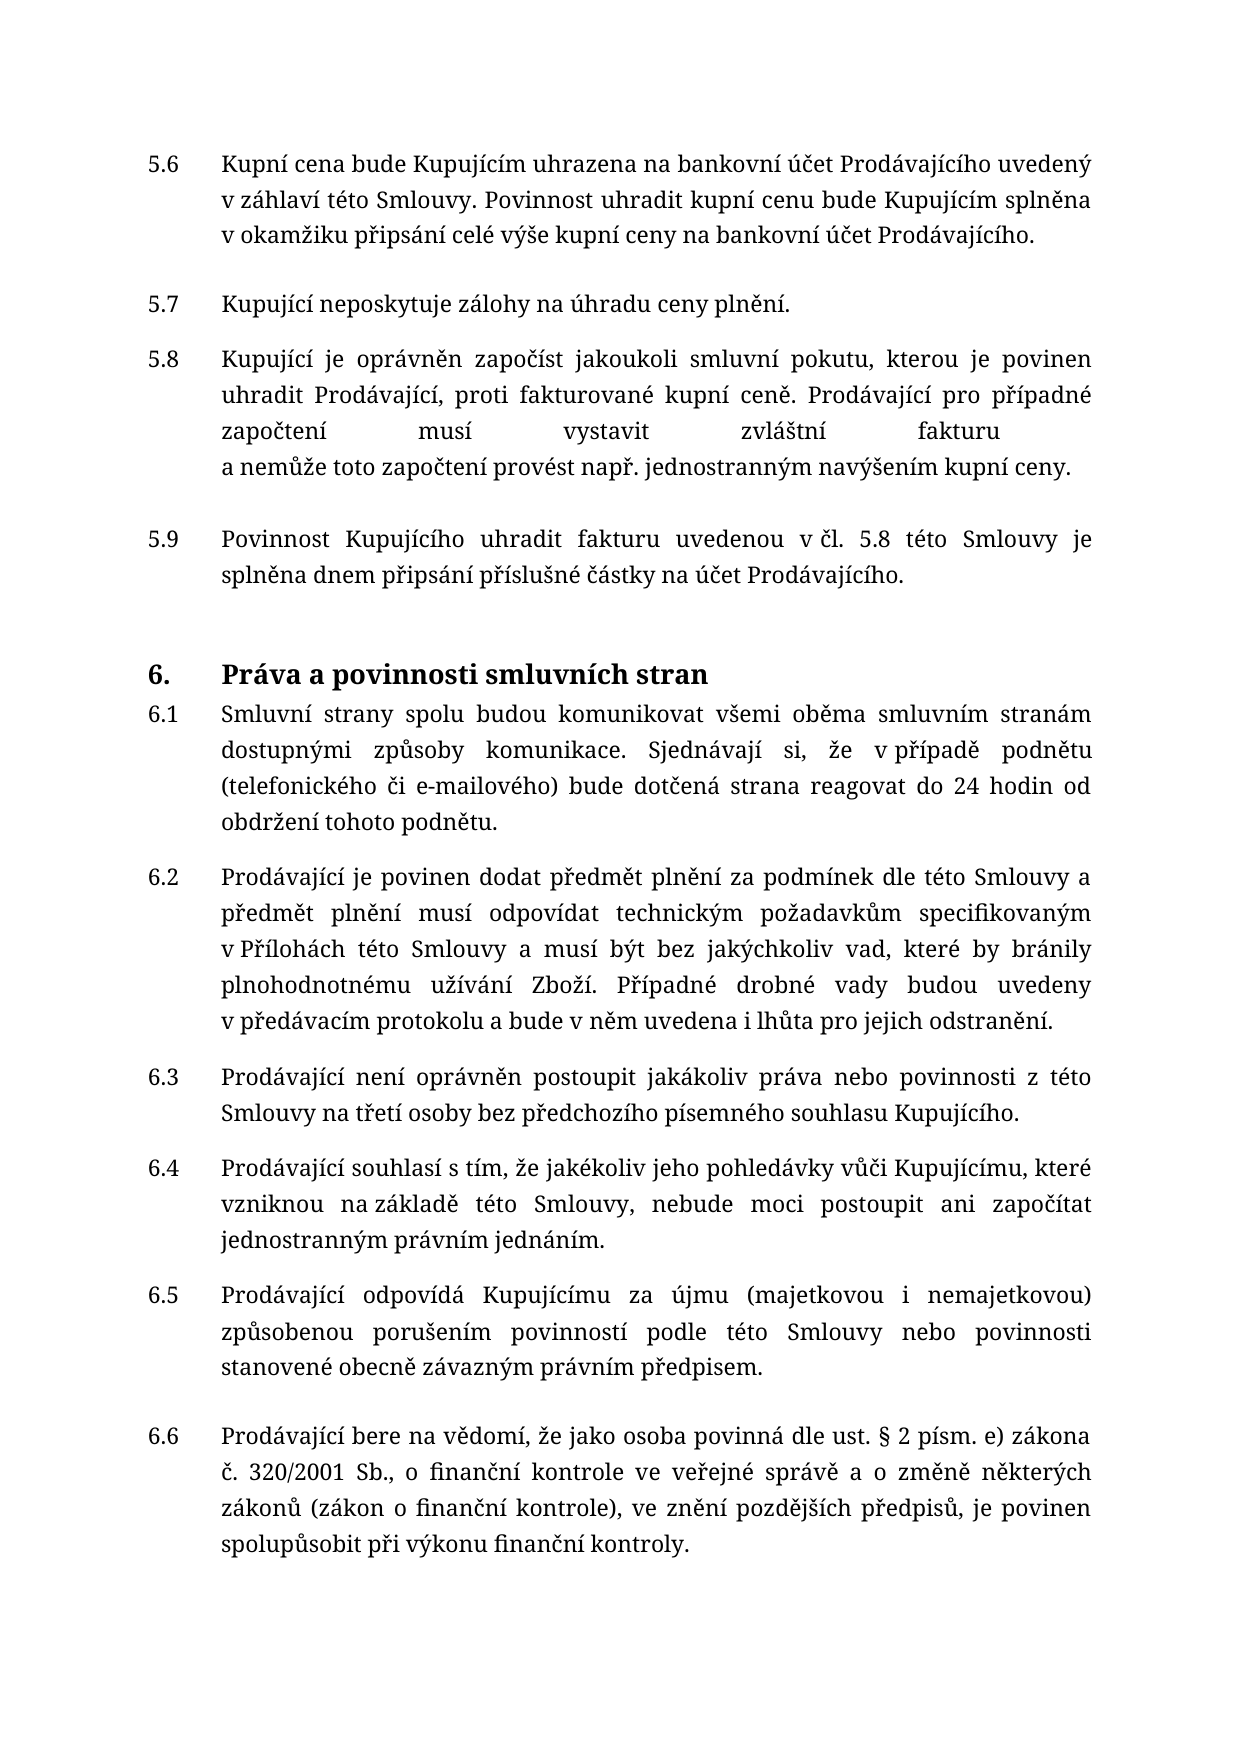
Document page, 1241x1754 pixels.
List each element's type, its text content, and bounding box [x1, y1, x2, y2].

text 6.1 Smluvní strany spolu budou komunikovat všemi oběma smluvním stranám dostupnými způsoby komunikace. Sjednávají si, že v případě podnětu (telefonického či e-mailového) bude dotčená strana reagovat do 24 hodin od obdržení tohoto podnětu. [148, 698, 1093, 837]
text 5.8 Kupující je oprávněn započíst jakoukoli smluvní pokutu, kterou je povinen uhradit Prodávající, proti fakturované kupní ceně. Prodávající pro případné započtení musí vystavit zvláštní fakturu a nemůže toto započtení provést např. jednostranným navýšením kupní ceny. [148, 343, 1093, 482]
text 6. Práva a povinnosti smluvních stran [148, 656, 1093, 692]
text 5.7 Kupující neposkytuje zálohy na úhradu ceny plnění. [148, 288, 1093, 319]
text 6.3 Prodávající není oprávněn postoupit jakákoliv práva nebo povinnosti z této Smlouvy na třetí osoby bez předchozího písemného souhlasu Kupujícího. [148, 1061, 1093, 1128]
text 5.9 Povinnost Kupujícího uhradit fakturu uvedenou v čl. 5.8 této Smlouvy je splněna dnem připsání příslušné částky na účet Prodávajícího. [148, 523, 1093, 590]
text 6.5 Prodávající odpovídá Kupujícímu za újmu (majetkovou i nemajetkovou) způsobenou porušením povinností podle této Smlouvy nebo povinnosti stanovené obecně závazným právním předpisem. [148, 1279, 1093, 1383]
text 6.6 Prodávající bere na vědomí, že jako osoba povinná dle ust. § 2 písm. e) zákona č. 320/2001 Sb., o finanční kontrole ve veřejné správě a o změně některých zákonů (zákon o finanční kontrole), ve znění pozdějších předpisů, je povinen spolupůsobit při výkonu finanční kontroly. [148, 1420, 1093, 1559]
text 5.6 Kupní cena bude Kupujícím uhrazena na bankovní účet Prodávajícího uvedený v záhlaví této Smlouvy. Povinnost uhradit kupní cenu bude Kupujícím splněna v okamžiku připsání celé výše kupní ceny na bankovní účet Prodávajícího. [148, 148, 1093, 251]
text 6.4 Prodávající souhlasí s tím, že jakékoliv jeho pohledávky vůči Kupujícímu, které vzniknou na základě této Smlouvy, nebude moci postoupit ani započítat jednostranným právním jednáním. [148, 1152, 1093, 1255]
text 6.2 Prodávající je povinen dodat předmět plnění za podmínek dle této Smlouvy a předmět plnění musí odpovídat technickým požadavkům specifikovaným v Přílohách této Smlouvy a musí být bez jakýchkoliv vad, které by bránily plnohodnotnému užívání Zboží. Případné drobné vady budou uvedeny v předávacím protokolu a bude v něm uvedena i lhůta pro jejich odstranění. [148, 861, 1093, 1036]
